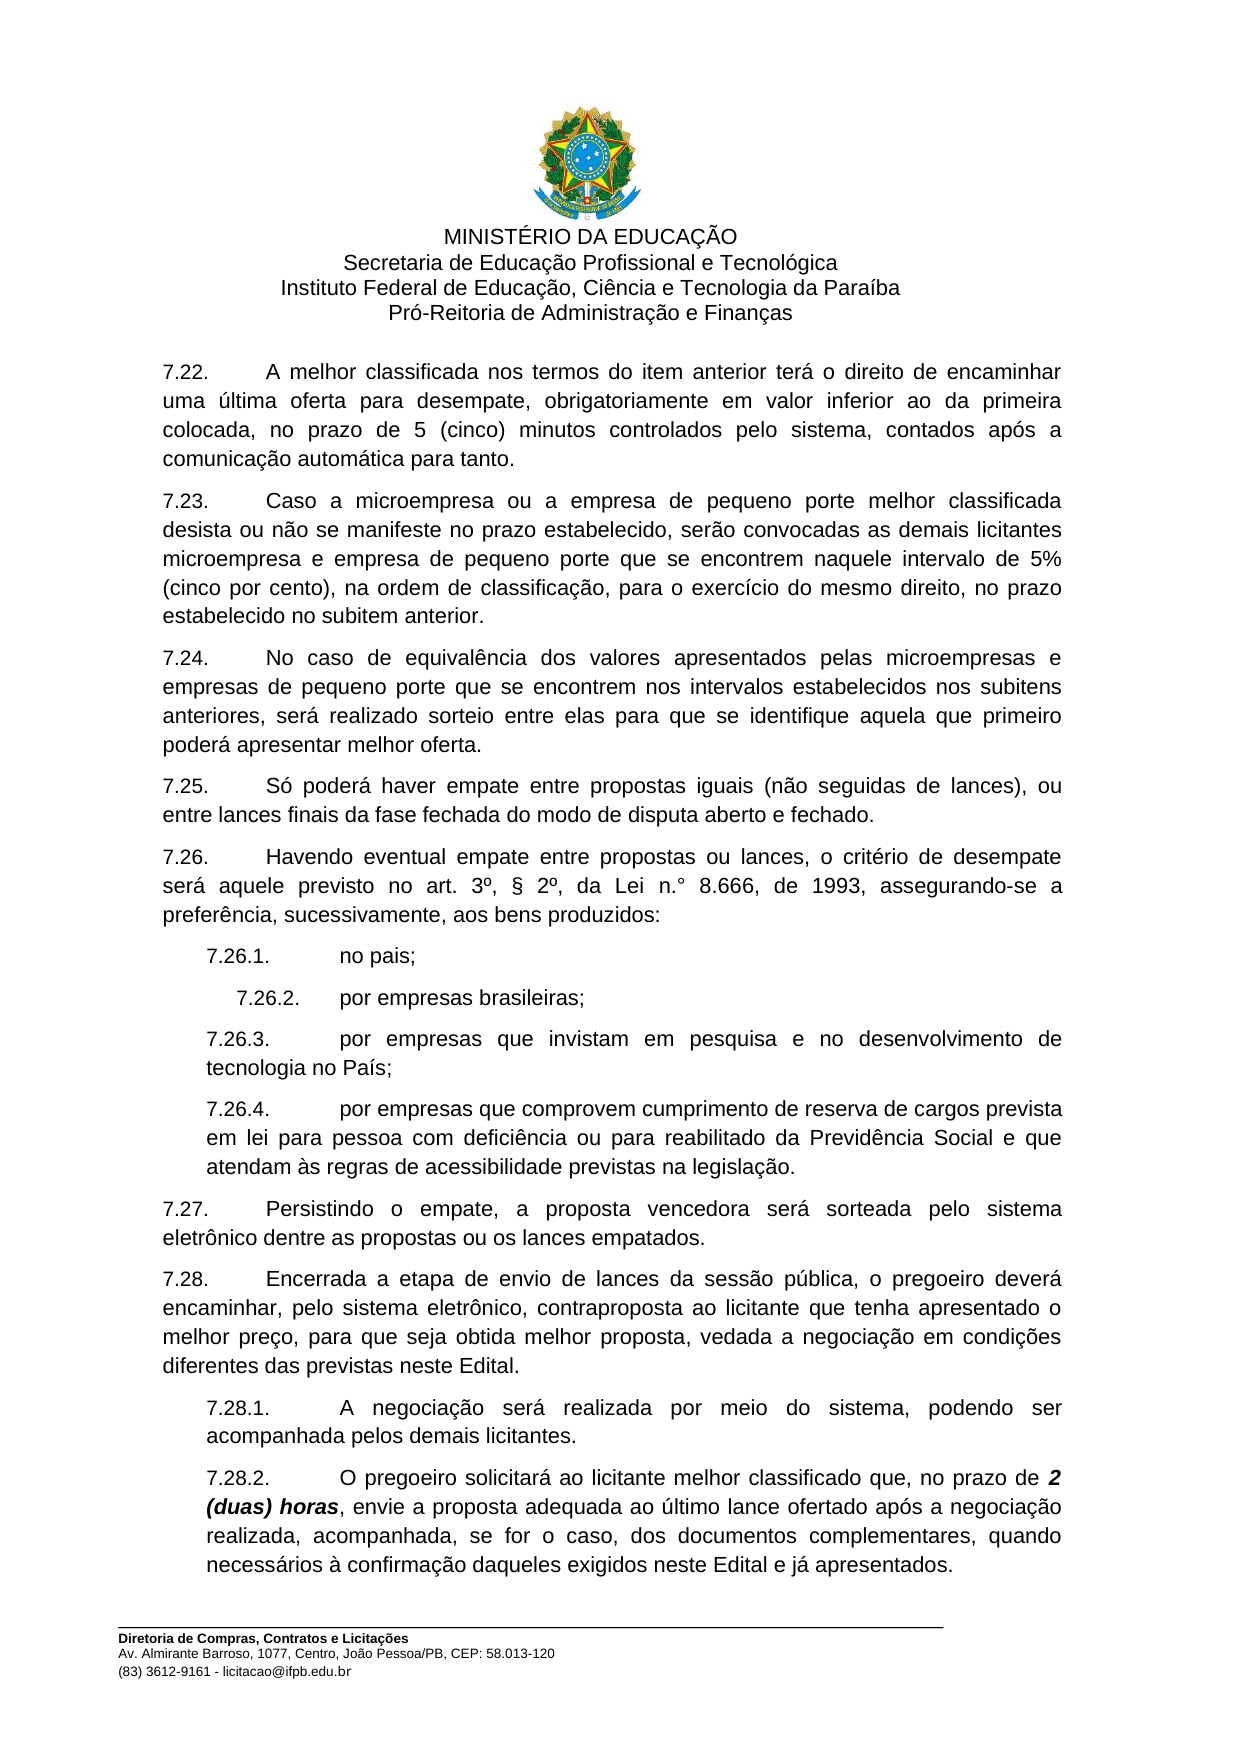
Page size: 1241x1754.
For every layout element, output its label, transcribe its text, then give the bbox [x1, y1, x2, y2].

list Havendo eventual empate entre propostas ou lances, o critério de desempate será aquele previsto no art. 3º, § 2º, da Lei n.° 8.666, de 1993, assegurando-se a preferência, sucessivamente, aos bens produzidos: [162, 843, 1063, 927]
list por empresas brasileiras; [236, 984, 1063, 1009]
list por empresas que invistam em pesquisa e no desenvolvimento de tecnologia no País; [206, 1026, 1063, 1080]
list A negociação será realizada por meio do sistema, podendo ser acompanhada pelos demais licitantes. [206, 1394, 1063, 1448]
list no pais; [206, 943, 1063, 968]
list por empresas que comprovem cumprimento de reserva de cargos prevista em lei para pessoa com deficiência ou para reabilitado da Previdência Social e que atendam às regras de acessibilidade previstas na legislação. [206, 1096, 1063, 1179]
list Só poderá haver empate entre propostas iguais (não seguidas de lances), ou entre lances finais da fase fechada do modo de disputa aberto e fechado. [162, 773, 1063, 827]
list Caso a microempresa ou a empresa de pequeno porte melhor classificada desista ou não se manifeste no prazo estabelecido, serão convocadas as demais licitantes microempresa e empresa de pequeno porte que se encontrem naquele intervalo de 5% (cinco por cento), na ordem de classificação, para o exercício do mesmo direito, no prazo estabelecido no subitem anterior. [162, 487, 1063, 628]
list Persistindo o empate, a proposta vencedora será sorteada pelo sistema eletrônico dentre as propostas ou os lances empatados. [162, 1196, 1063, 1250]
list Encerrada a etapa de envio de lances da sessão pública, o pregoeiro deverá encaminhar, pelo sistema eletrônico, contraproposta ao licitante que tenha apresentado o melhor preço, para que seja obtida melhor proposta, vedada a negociação em condições diferentes das previstas neste Edital. [162, 1266, 1063, 1378]
list O pregoeiro solicitará ao licitante melhor classificado que, no prazo de 2 (duas) horas, envie a proposta adequada ao último lance ofertado após a negociação realizada, acompanhada, se for o caso, dos documentos complementares, quando necessários à confirmação daqueles exigidos neste Edital e já apresentados. [206, 1465, 1063, 1577]
list A melhor classificada nos termos do item anterior terá o direito de encaminhar uma última oferta para desempate, obrigatoriamente em valor inferior ao da primeira colocada, no prazo de 5 (cinco) minutos controlados pelo sistema, contados após a comunicação automática para tanto. [162, 359, 1063, 471]
picture [529, 103, 645, 223]
list No caso de equivalência dos valores apresentados pelas microempresas e empresas de pequeno porte que se encontrem nos intervalos estabelecidos nos subitens anteriores, será realizado sorteio entre elas para que se identifique aquela que primeiro poderá apresentar melhor oferta. [162, 645, 1063, 757]
